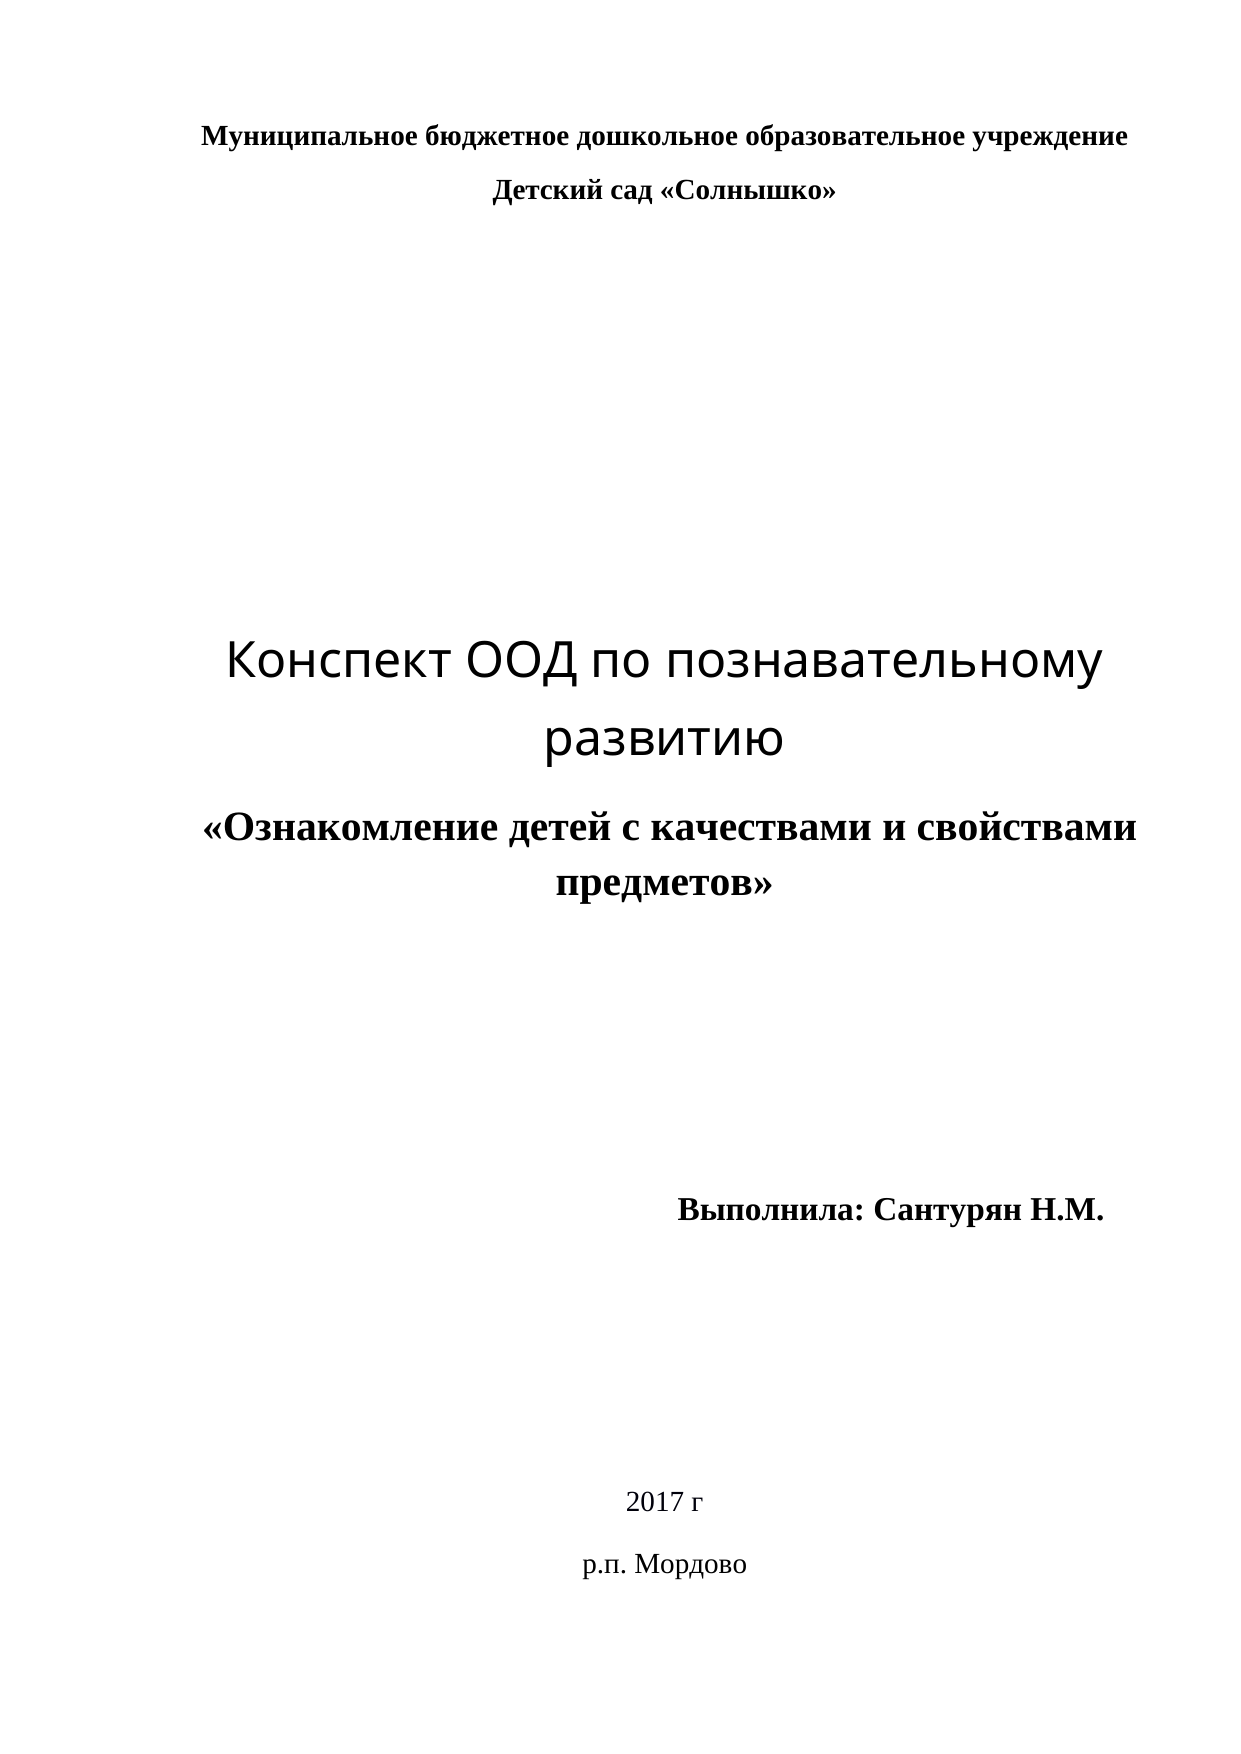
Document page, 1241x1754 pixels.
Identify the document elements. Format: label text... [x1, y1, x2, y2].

text 2017 г [177, 1484, 1152, 1518]
text р.п. Мордово [177, 1546, 1152, 1580]
text Муниципальное бюджетное дошкольное образовательное учреждение [102, 118, 1152, 152]
text Конспект ООД по познавательному развитию [177, 623, 1152, 770]
text Детский сад «Солнышко» [177, 172, 1152, 206]
text «Ознакомление детей с качествами и свойствами предметов» [177, 801, 1152, 904]
text Выполнила: Сантурян Н.М. [177, 1189, 1152, 1228]
